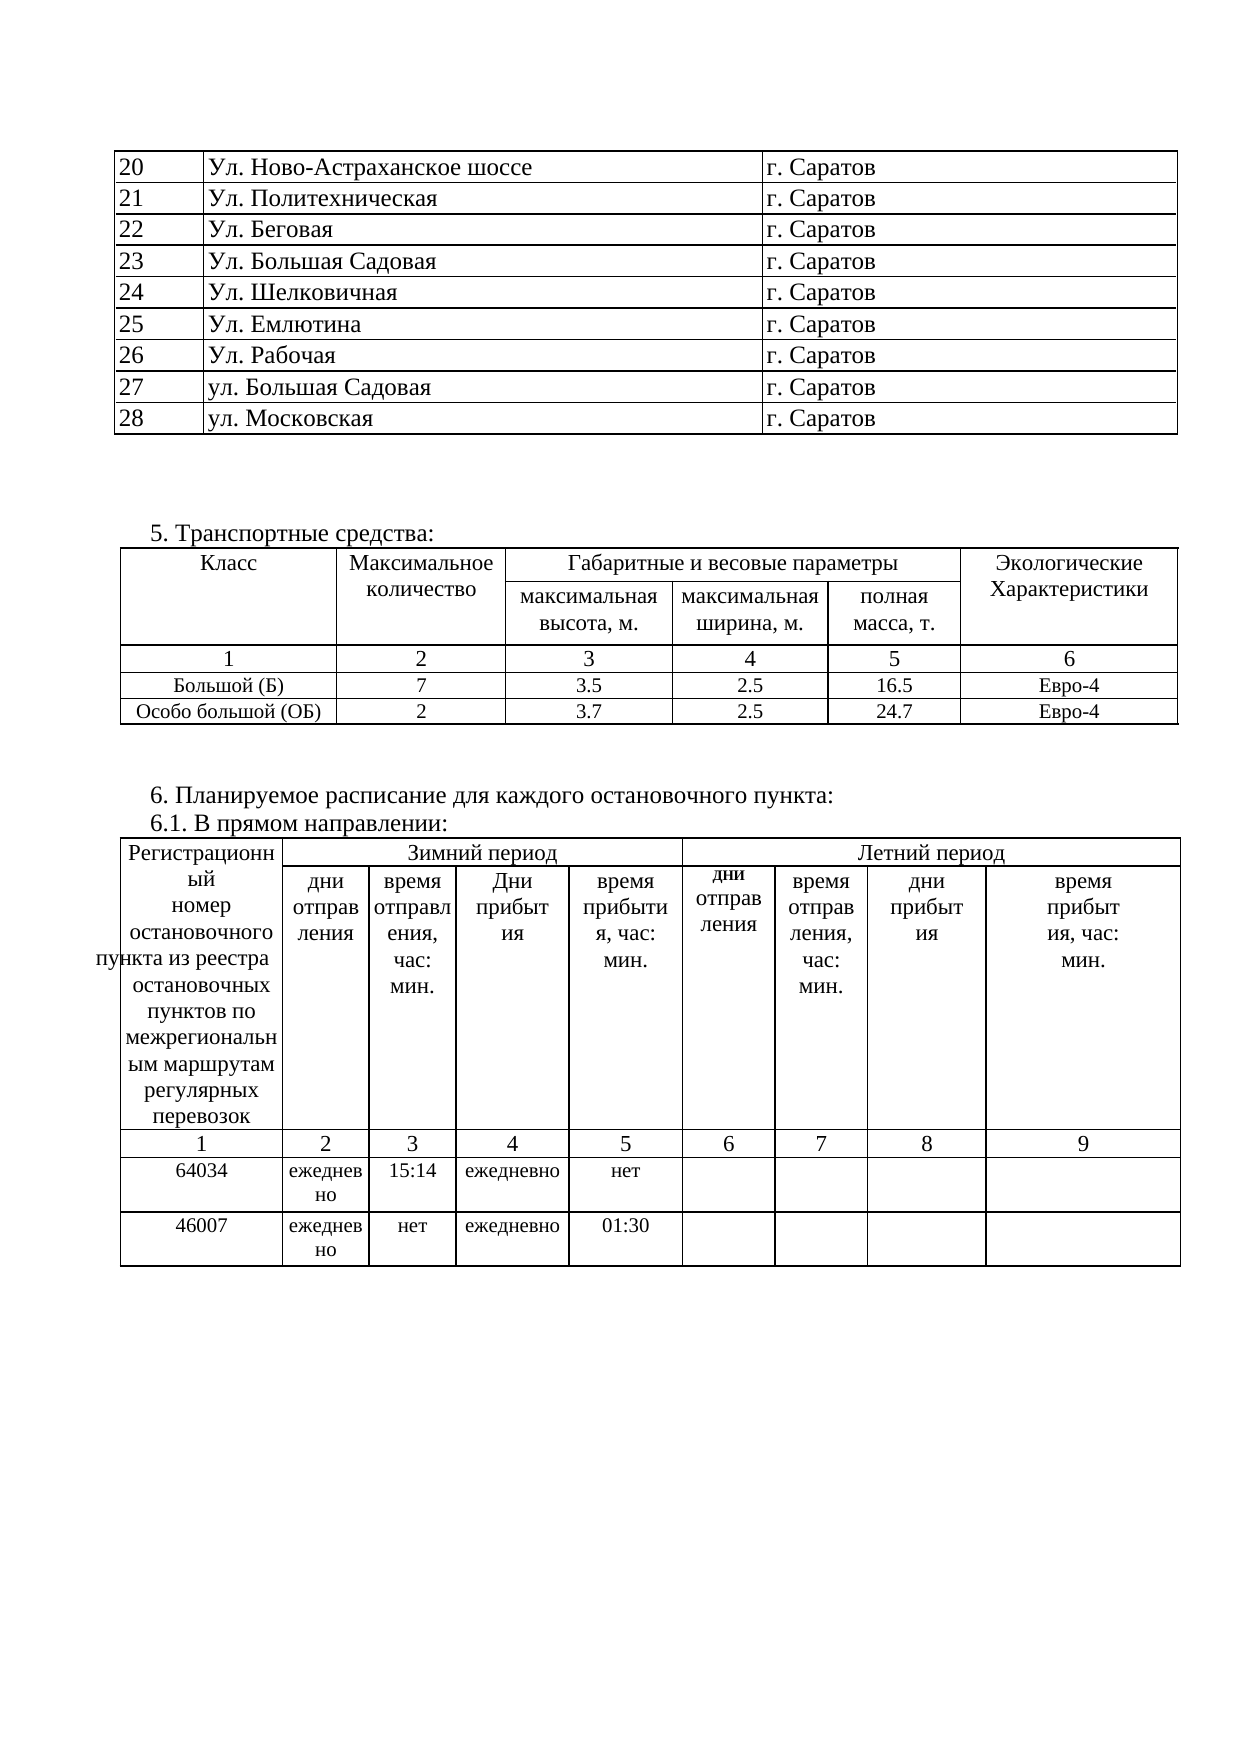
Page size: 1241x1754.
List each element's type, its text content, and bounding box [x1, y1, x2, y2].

table_cell 46007 [121, 1213, 282, 1265]
table_cell 16.5 [829, 673, 960, 697]
table_cell 1 [121, 646, 336, 672]
table_cell нет [570, 1158, 682, 1211]
table_cell [868, 1158, 985, 1211]
table_cell Ул. Шелковичная [204, 277, 762, 307]
table_cell 2 [337, 699, 505, 723]
table_cell 6 [961, 646, 1177, 672]
table_header Класс [121, 549, 336, 644]
table_cell 2.5 [673, 699, 827, 723]
table_cell ежедневно [283, 1158, 368, 1211]
table_cell 4 [673, 646, 827, 672]
table_cell г. Саратов [763, 244, 1177, 276]
table_cell 3.5 [506, 673, 672, 697]
table_cell г. Саратов [763, 402, 1177, 433]
table_cell г. Саратов [763, 276, 1177, 307]
table_cell 5 [829, 646, 960, 672]
table_cell ул. Московская [204, 403, 762, 433]
table_cell полная масса, т. [829, 582, 960, 644]
text 5. Транспортные средства: [150, 518, 1090, 547]
table_cell Ул. Беговая [204, 215, 762, 244]
table_header Максимальное количество [337, 549, 505, 644]
table_cell Дни прибыт ия [457, 867, 568, 1129]
table_cell нет [370, 1213, 455, 1265]
text 6.1. В прямом направлении: [150, 808, 1090, 837]
table_cell время отправ ления, час: мин. [776, 867, 867, 1129]
table_cell 21 [115, 183, 203, 213]
table_cell 2 [283, 1130, 368, 1157]
table_cell 28 [115, 403, 203, 433]
table_cell г. Саратов [763, 181, 1177, 213]
table_cell Евро-4 [961, 699, 1177, 723]
table_cell [987, 1213, 1180, 1265]
table_cell 4 [457, 1130, 568, 1157]
table_cell 25 [115, 308, 203, 339]
table_cell время прибыт ия, час: мин. [987, 867, 1180, 1129]
table_header Зимний период [283, 839, 682, 865]
table_cell Ул. Емлютина [204, 309, 762, 339]
table_cell 26 [115, 340, 203, 370]
table_cell 01:30 [570, 1213, 682, 1265]
table_cell 9 [987, 1130, 1180, 1157]
table_cell 1 [121, 1130, 282, 1157]
table_cell дни прибыт ия [868, 867, 985, 1129]
table_cell 3 [370, 1130, 455, 1157]
table_cell Ул. Большая Садовая [204, 246, 762, 276]
table_cell г. Саратов [763, 213, 1177, 244]
table_cell [776, 1158, 867, 1211]
table_cell ежедневно [457, 1213, 568, 1265]
table_cell 3 [506, 646, 672, 672]
table_cell 24 [115, 277, 203, 307]
table_cell ул. Большая Садовая [204, 372, 762, 402]
table_cell ежедневно [457, 1158, 568, 1211]
table_cell 5 [570, 1130, 682, 1157]
table_cell Ул. Политехническая [204, 183, 762, 213]
table_cell 7 [337, 673, 505, 697]
table_cell г. Саратов [763, 370, 1177, 402]
table_cell [683, 1158, 774, 1211]
table_cell 20 [115, 152, 203, 181]
table_header Экологические Характеристики [961, 549, 1177, 644]
table_cell время прибыти я, час: мин. [570, 867, 682, 1129]
table_cell 7 [776, 1130, 867, 1157]
table_cell 15:14 [370, 1158, 455, 1211]
table_cell 27 [115, 371, 203, 402]
table_cell максимальная высота, м. [506, 582, 672, 644]
table_cell 2 [337, 646, 505, 672]
table_cell ежедневно [283, 1213, 368, 1265]
table_cell 22 [115, 214, 203, 244]
table_cell время отправл ения, час: мин. [370, 867, 455, 1129]
table_cell 3.7 [506, 699, 672, 723]
table_header Габаритные и весовые параметры [506, 549, 960, 581]
table_cell 8 [868, 1130, 985, 1157]
table_header Летний период [683, 839, 1180, 865]
table_cell [868, 1213, 985, 1265]
table_cell 23 [115, 245, 203, 276]
table_header Регистрационный номер остановочного пункта из реестра остановочных пунктов по межрегиональным маршрутам регулярных перевозок [121, 839, 282, 1129]
table_cell г. Саратов [763, 339, 1177, 370]
table_cell Евро-4 [961, 673, 1177, 697]
table_cell 2.5 [673, 673, 827, 697]
table_cell г. Саратов [763, 152, 1177, 181]
table_cell Ул. Рабочая [204, 340, 762, 370]
table_cell г. Саратов [763, 307, 1177, 339]
table_cell [683, 1213, 774, 1265]
table_cell дни отправ ления [283, 867, 368, 1129]
table_cell Ул. Ново-Астраханское шоссе [204, 152, 762, 181]
table_cell 24.7 [829, 699, 960, 723]
table_cell [987, 1158, 1180, 1211]
table_cell Большой (Б) [121, 673, 336, 697]
text 6. Планируемое расписание для каждого остановочного пункта: [150, 780, 1090, 808]
table_cell 6 [683, 1130, 774, 1157]
table_cell Особо большой (ОБ) [121, 699, 336, 723]
table_cell 64034 [121, 1158, 282, 1211]
table_cell максимальная ширина, м. [673, 582, 827, 644]
table_cell ДНИ отправ ления [683, 867, 774, 1129]
table_cell [776, 1213, 867, 1265]
